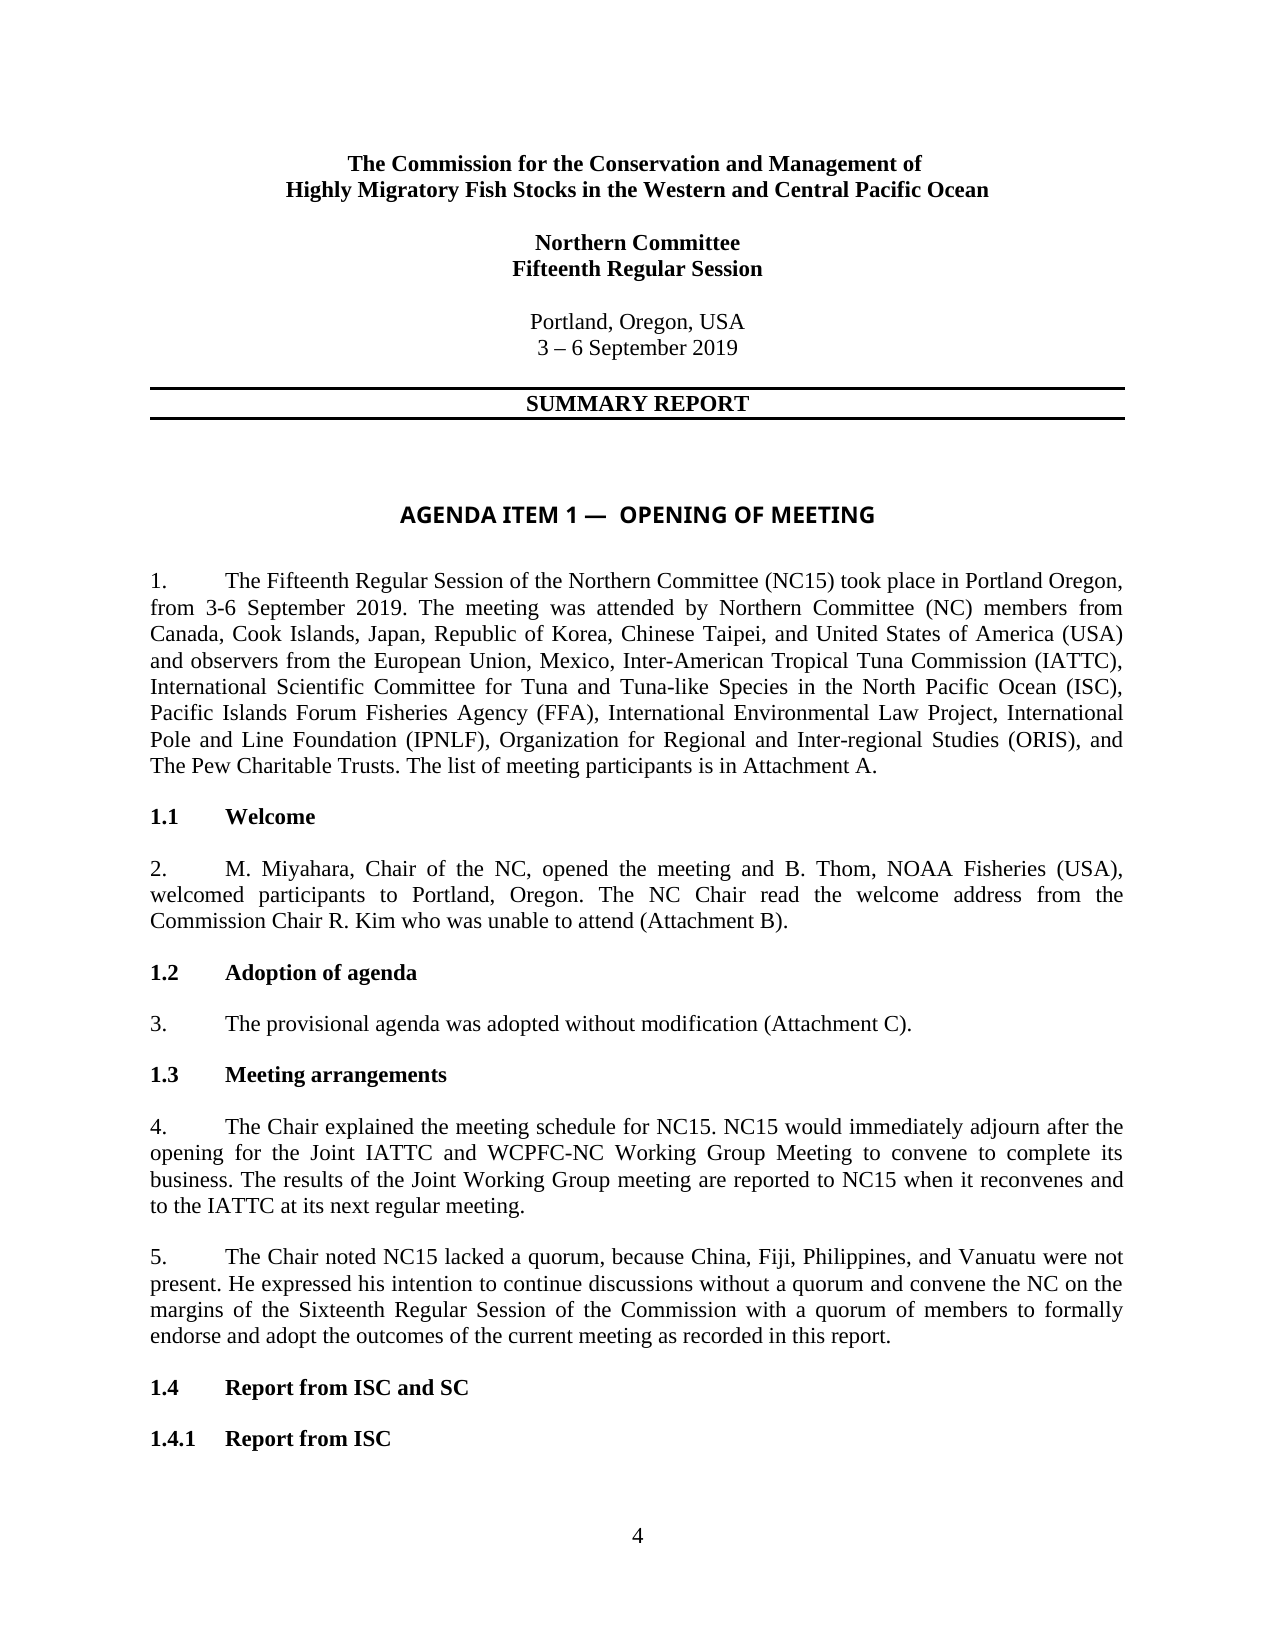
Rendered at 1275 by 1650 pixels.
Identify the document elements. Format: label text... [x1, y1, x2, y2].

list The Chair noted NC15 lacked a quorum, because China, Fiji, Philippines, and Vanuatu were not present. He expressed his intention to continue discussions without a quorum and convene the NC on the margins of the Sixteenth Regular Session of the Commission with a quorum of members to formally endorse and adopt the outcomes of the current meeting as recorded in this report. [150, 1243, 1125, 1349]
list The provisional agenda was adopted without modification (Attachment C). [150, 1010, 1125, 1037]
text Portland, Oregon, USA [150, 308, 1125, 334]
list The Chair explained the meeting schedule for NC15. NC15 would immediately adjourn after the opening for the Joint IATTC and WCPFC-NC Working Group Meeting to convene to complete its business. The results of the Joint Working Group meeting are reported to NC15 when it reconvenes and to the IATTC at its next regular meeting. [150, 1113, 1125, 1218]
subtitle OPENING OF MEETING [150, 499, 1125, 530]
subtitle Report from ISC and SC [150, 1374, 1125, 1400]
list M. Miyahara, Chair of the NC, opened the meeting and B. Thom, NOAA Fisheries (USA), welcomed participants to Portland, Oregon. The NC Chair read the welcome address from the Commission Chair R. Kim who was unable to attend (Attachment B). [150, 855, 1125, 934]
subtitle Welcome [150, 803, 1125, 830]
text Northern Committee [150, 229, 1125, 255]
subtitle Meeting arrangements [150, 1062, 1125, 1088]
subtitle Report from ISC [150, 1425, 1125, 1451]
subtitle Adoption of agenda [150, 959, 1125, 985]
text Fifteenth Regular Session [150, 255, 1125, 282]
list The Fifteenth Regular Session of the Northern Committee (NC15) took place in Portland Oregon, from 3-6 September 2019. The meeting was attended by Northern Committee (NC) members from Canada, Cook Islands, Japan, Republic of Korea, Chinese Taipei, and United States of America (USA) and observers from the European Union, Mexico, Inter-American Tropical Tuna Commission (IATTC), International Scientific Committee for Tuna and Tuna-like Species in the North Pacific Ocean (ISC), Pacific Islands Forum Fisheries Agency (FFA), International Environmental Law Project, International Pole and Line Foundation (IPNLF), Organization for Regional and Inter-regional Studies (ORIS), and The Pew Charitable Trusts. The list of meeting participants is in Attachment A. [150, 568, 1125, 778]
text 3 – 6 September 2019 [150, 334, 1125, 361]
text The Commission for the Conservation and Management of Highly Migratory Fish Stocks in the Western and Central Pacific Ocean [150, 150, 1125, 203]
table_header SUMMARY REPORT [150, 390, 1125, 417]
